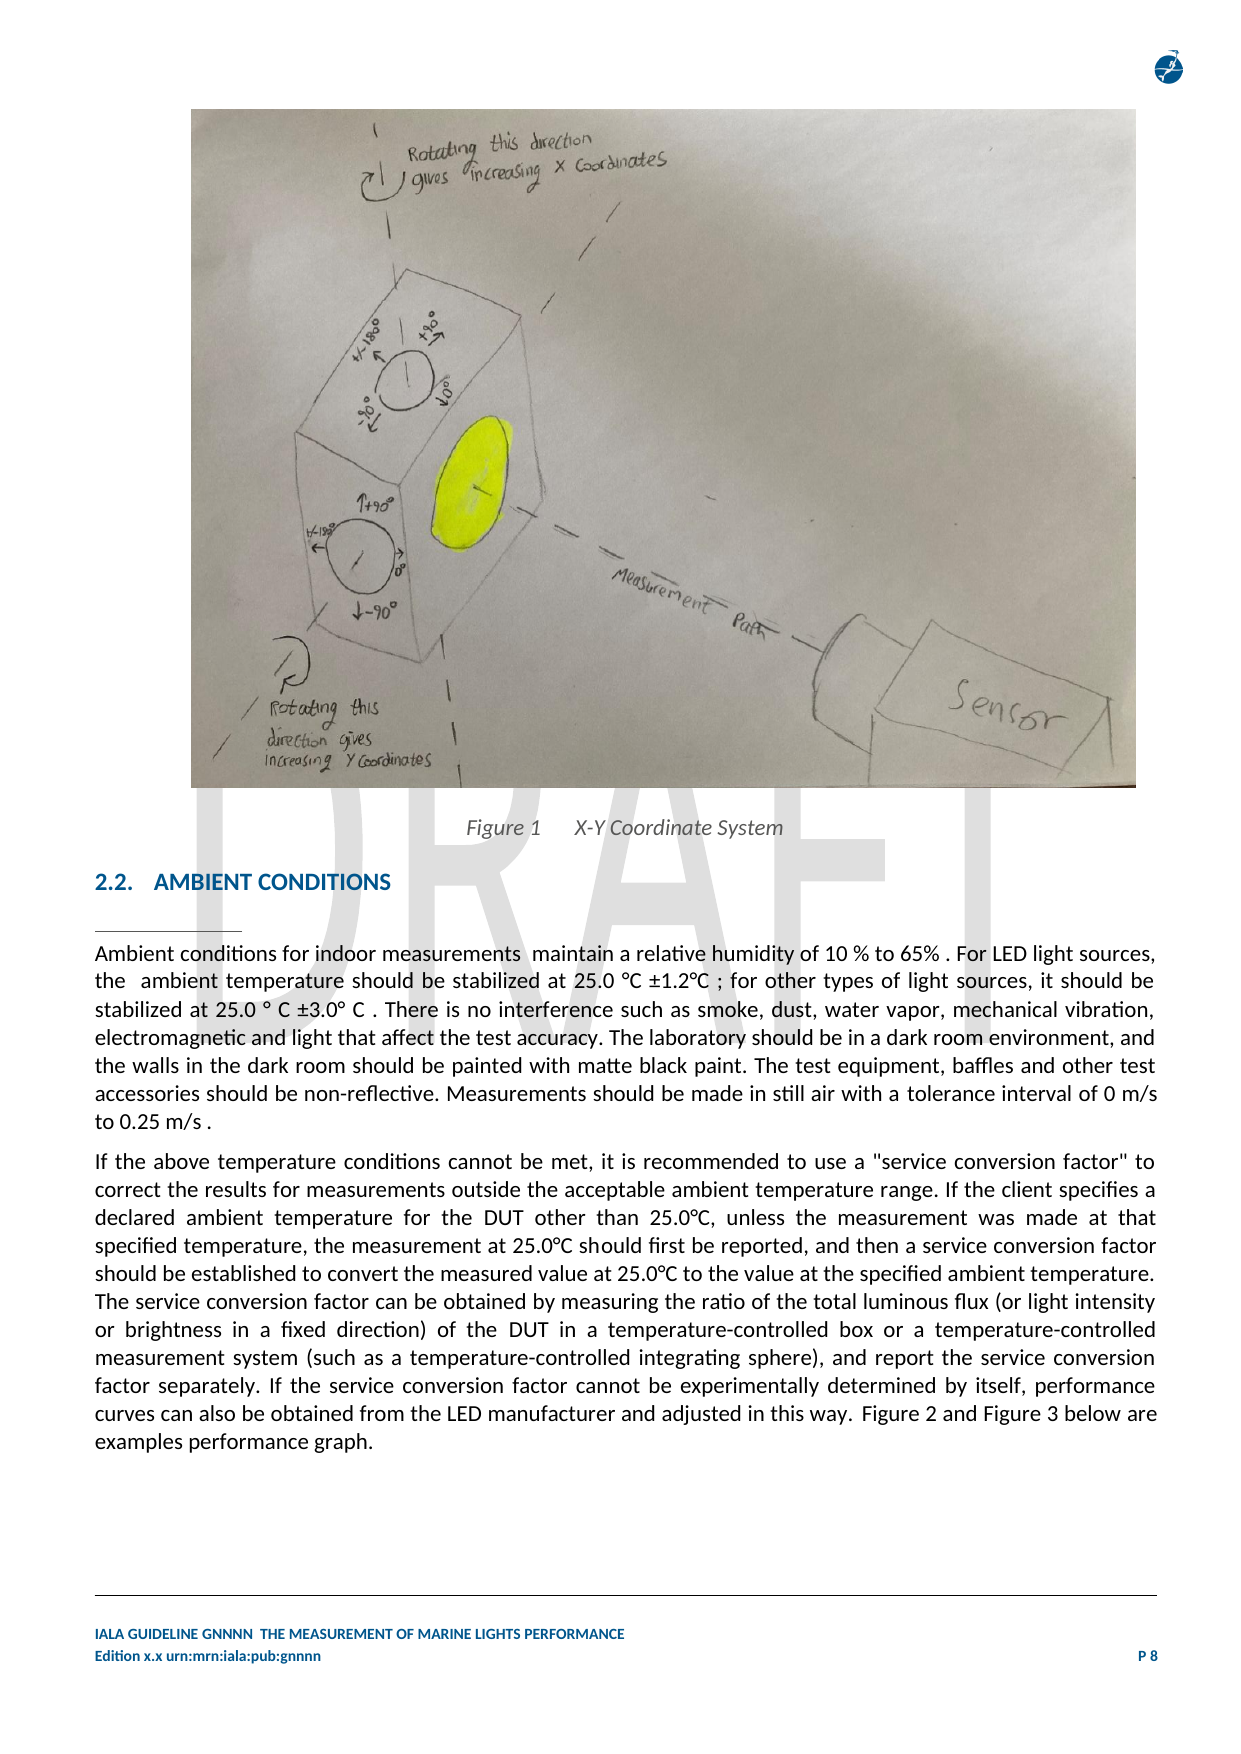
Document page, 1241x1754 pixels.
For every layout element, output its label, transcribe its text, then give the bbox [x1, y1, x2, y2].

text X-Y Coordinate System [94, 813, 1157, 841]
text If the above temperature conditions cannot be met, it is recommended to use a "service conversion factor" to correct the results for measurements outside the acceptable ambient temperature range. If the client specifies a declared ambient temperature for the DUT other than 25.0°C, unless the measurement was made at that specified temperature, the measurement at 25.0°C should first be reported, and then a service conversion factor should be established to convert the measured value at 25.0°C to the value at the specified ambient temperature. The service conversion factor can be obtained by measuring the ratio of the total luminous flux (or light intensity or brightness in a fixed direction) of the DUT in a temperature-controlled box or a temperature-controlled measurement system (such as a temperature-controlled integrating sphere), and report the service conversion factor separately. If the service conversion factor cannot be experimentally determined by itself, performance curves can also be obtained from the LED manufacturer and adjusted in this way. Figure 2 and Figure 3 below are examples performance graph. [94, 1147, 1157, 1456]
subtitle Ambient conditions [94, 866, 1084, 897]
picture [191, 0, 1241, 788]
text Ambient conditions for indoor measurements maintain a relative humidity of 10 % to 65% . For LED light sources, the ambient temperature should be stabilized at 25.0 °C ±1.2°C ; for other types of light sources, it should be stabilized at 25.0 ° C ±3.0° C . There is no interference such as smoke, dust, water vapor, mechanical vibration, electromagnetic and light that affect the test accuracy. The laboratory should be in a dark room environment, and the walls in the dark room should be painted with matte black paint. The test equipment, baffles and other test accessories should be non-reflective. Measurements should be made in still air with a tolerance interval of 0 m/s to 0.25 m/s . [94, 939, 1157, 1135]
